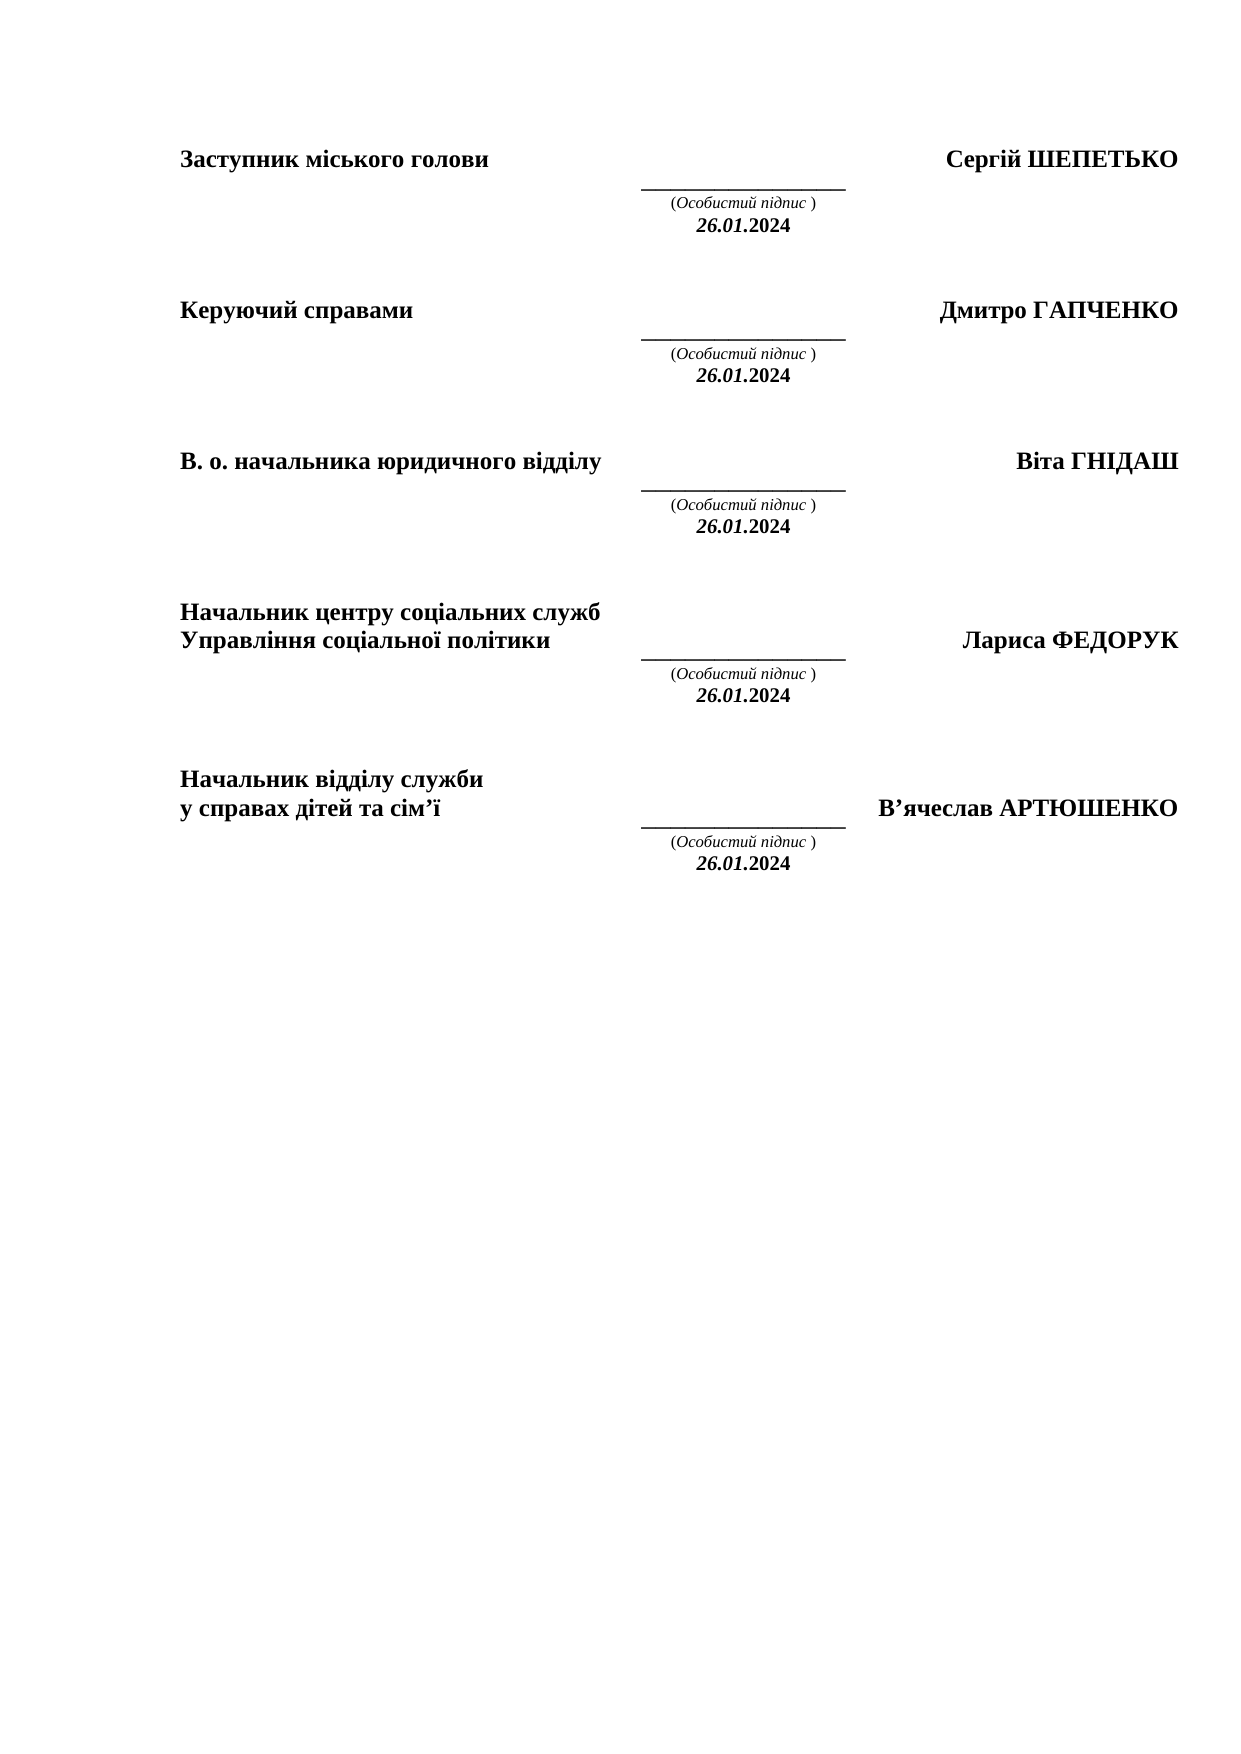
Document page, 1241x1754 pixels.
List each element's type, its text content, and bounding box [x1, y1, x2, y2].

table_cell Лариса ФЕДОРУК [861, 597, 1190, 764]
table_cell ______________ (Особистий підпис ) 26.01.2024 [626, 597, 861, 764]
table_header Заступник міського голови [169, 145, 626, 295]
table_cell Начальник центру соціальних служб Управління соціальної політики [169, 597, 626, 764]
table_cell В’ячеслав АРТЮШЕНКО [861, 765, 1190, 932]
table_cell Начальник відділу служби у справах дітей та сім’ї [169, 765, 626, 932]
table_cell ______________ (Особистий підпис ) 26.01.2024 [626, 446, 861, 597]
table_cell Дмитро ГАПЧЕНКО [861, 295, 1190, 446]
table_cell ______________ (Особистий підпис ) 26.01.2024 [626, 295, 861, 446]
table_header Сергій ШЕПЕТЬКО [861, 145, 1190, 295]
table_header ______________ (Особистий підпис ) 26.01.2024 [626, 145, 861, 295]
table_cell ______________ (Особистий підпис ) 26.01.2024 [626, 765, 861, 932]
table_cell Віта ГНІДАШ [861, 446, 1190, 597]
table_cell В. о. начальника юридичного відділу [169, 446, 626, 597]
table_cell Керуючий справами [169, 295, 626, 446]
